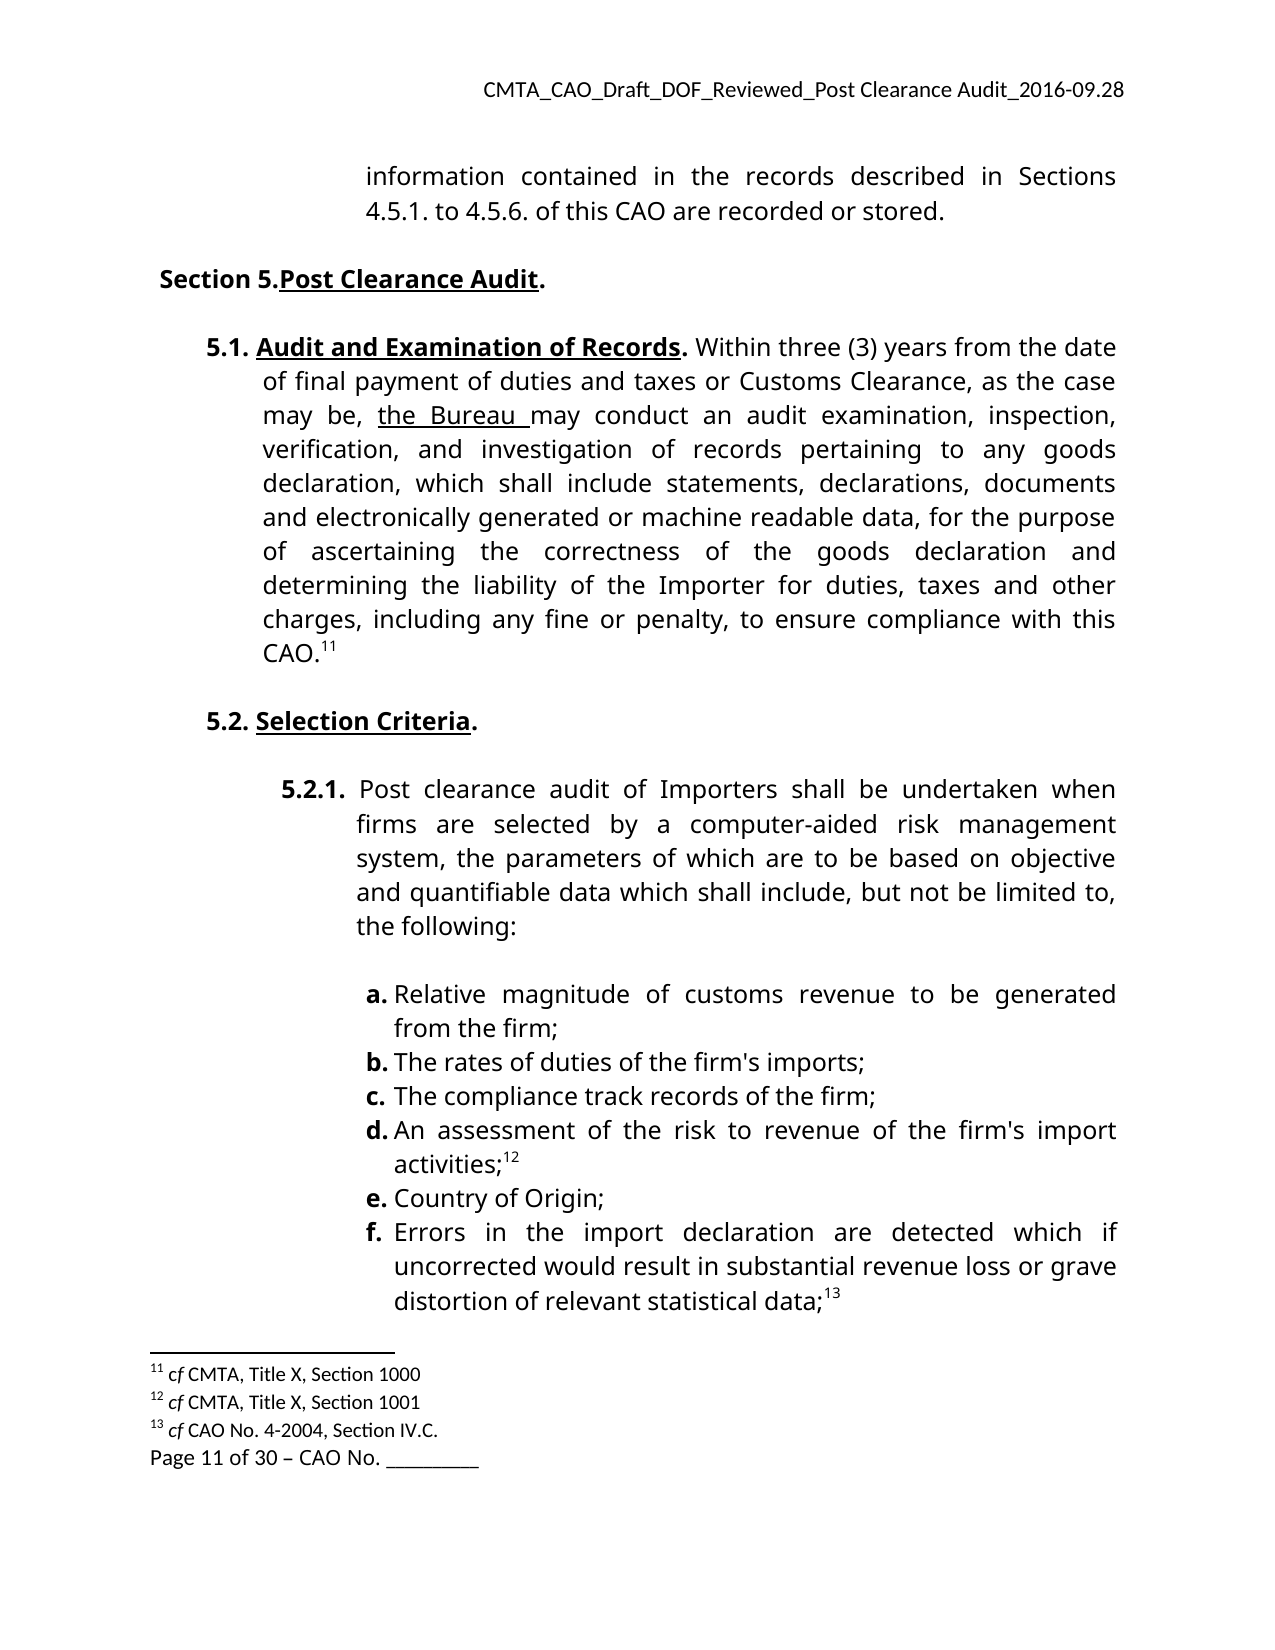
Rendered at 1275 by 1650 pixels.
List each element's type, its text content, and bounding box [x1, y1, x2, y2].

text c. The compliance track records of the firm; [366, 1079, 1117, 1113]
text b. The rates of duties of the firm's imports; [366, 1045, 1117, 1079]
text 5.2.1. Post clearance audit of Importers shall be undertaken when firms are selected by a computer-aided risk management system, the parameters of which are to be based on objective and quantifiable data which shall include, but not be limited to, the following: [281, 772, 1117, 942]
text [281, 159, 1117, 227]
text f. Errors in the import declaration are detected which if uncorrected would result in substantial revenue loss or grave distortion of relevant statistical data; [366, 1215, 1117, 1317]
text a. Relative magnitude of customs revenue to be generated from the firm; [366, 977, 1117, 1045]
text 5.1. Audit and Examination of Records. Within three (3) years from the date of final payment of duties and taxes or Customs Clearance, as the case may be, the Bureau may conduct an audit examination, inspection, verification, and investigation of records pertaining to any goods declaration, which shall include statements, declarations, documents and electronically generated or machine readable data, for the purpose of ascertaining the correctness of the goods declaration and determining the liability of the Importer for duties, taxes and other charges, including any fine or penalty, to ensure compliance with this CAO. [206, 329, 1117, 670]
text Section 5.Post Clearance Audit. [159, 261, 1117, 295]
text e. Country of Origin; [366, 1181, 1117, 1215]
text d. An assessment of the risk to revenue of the firm's import activities; [366, 1113, 1117, 1181]
text 5.2. Selection Criteria. [206, 704, 1117, 738]
